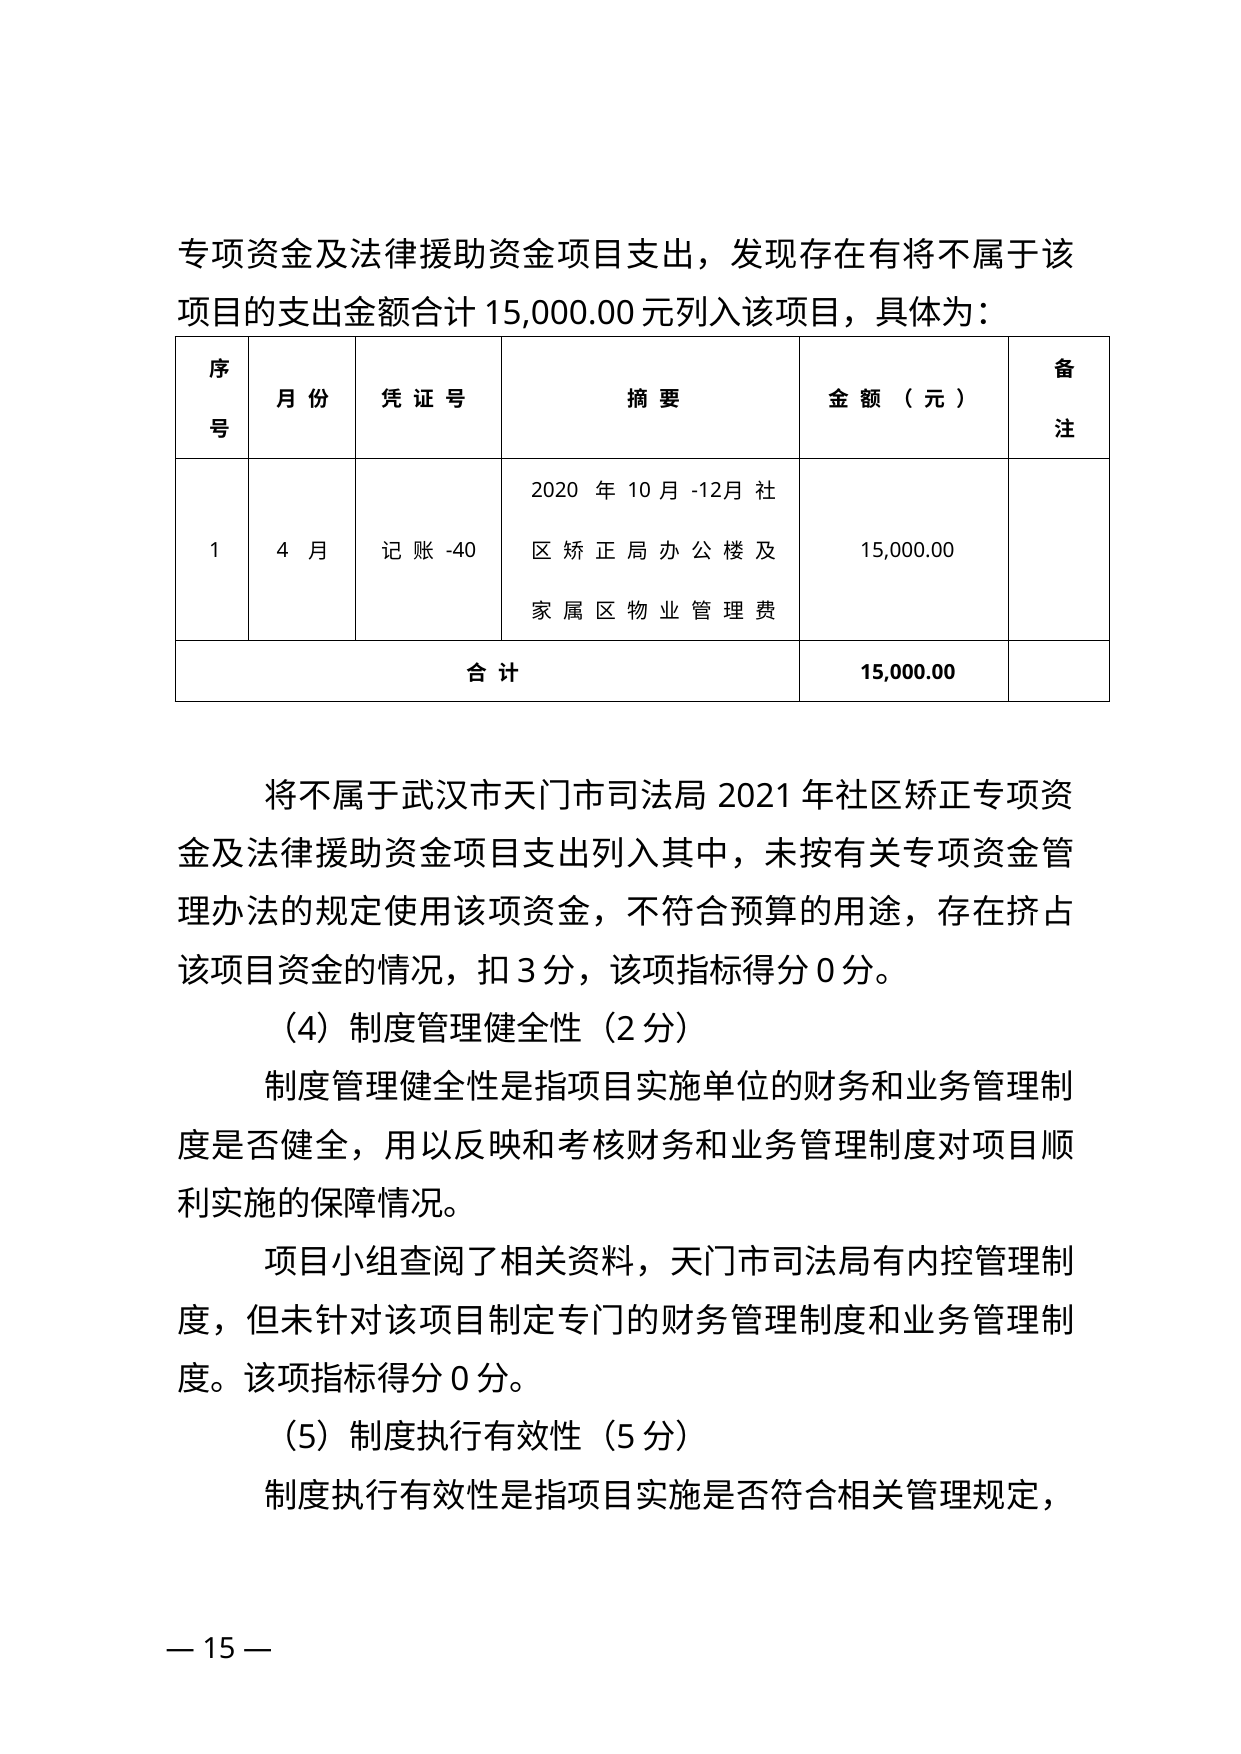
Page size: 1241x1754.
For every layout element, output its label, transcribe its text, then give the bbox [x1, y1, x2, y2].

table_cell 合计 [176, 641, 799, 701]
table_cell 4月 [249, 459, 355, 640]
table_cell [1009, 459, 1109, 640]
list 项目小组查阅了相关资料，天门市司法局有内控管理制度，但未针对该项目制定专门的财务管理制度和业务管理制度。该项指标得分0分。 [177, 1227, 1075, 1402]
list （4）制度管理健全性（2分） [177, 994, 1075, 1052]
table_cell 1 [176, 459, 248, 640]
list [177, 219, 1075, 336]
table_header 凭证号 [356, 337, 501, 458]
table_header 金额（元） [800, 337, 1008, 458]
table_cell 2020年10月-12月社区矫正局办公楼及家属区物业管理费 [502, 459, 799, 640]
table_header 月份 [249, 337, 355, 458]
table_header 摘要 [502, 337, 799, 458]
list （5）制度执行有效性（5分） [177, 1402, 1075, 1461]
list 将不属于武汉市天门市司法局2021年社区矫正专项资金及法律援助资金项目支出列入其中，未按有关专项资金管理办法的规定使用该项资金，不符合预算的用途，存在挤占该项目资金的情况，扣3分，该项指标得分0分。 [177, 761, 1075, 994]
table_header 序号 [176, 337, 248, 458]
table_cell [1009, 641, 1109, 701]
table_header 备注 [1009, 337, 1109, 458]
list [177, 1461, 1075, 1519]
table_cell 15,000.00 [800, 641, 1008, 701]
table_cell 15,000.00 [800, 459, 1008, 640]
table_cell 记账-40 [356, 459, 501, 640]
list 制度管理健全性是指项目实施单位的财务和业务管理制度是否健全，用以反映和考核财务和业务管理制度对项目顺利实施的保障情况。 [177, 1052, 1075, 1227]
